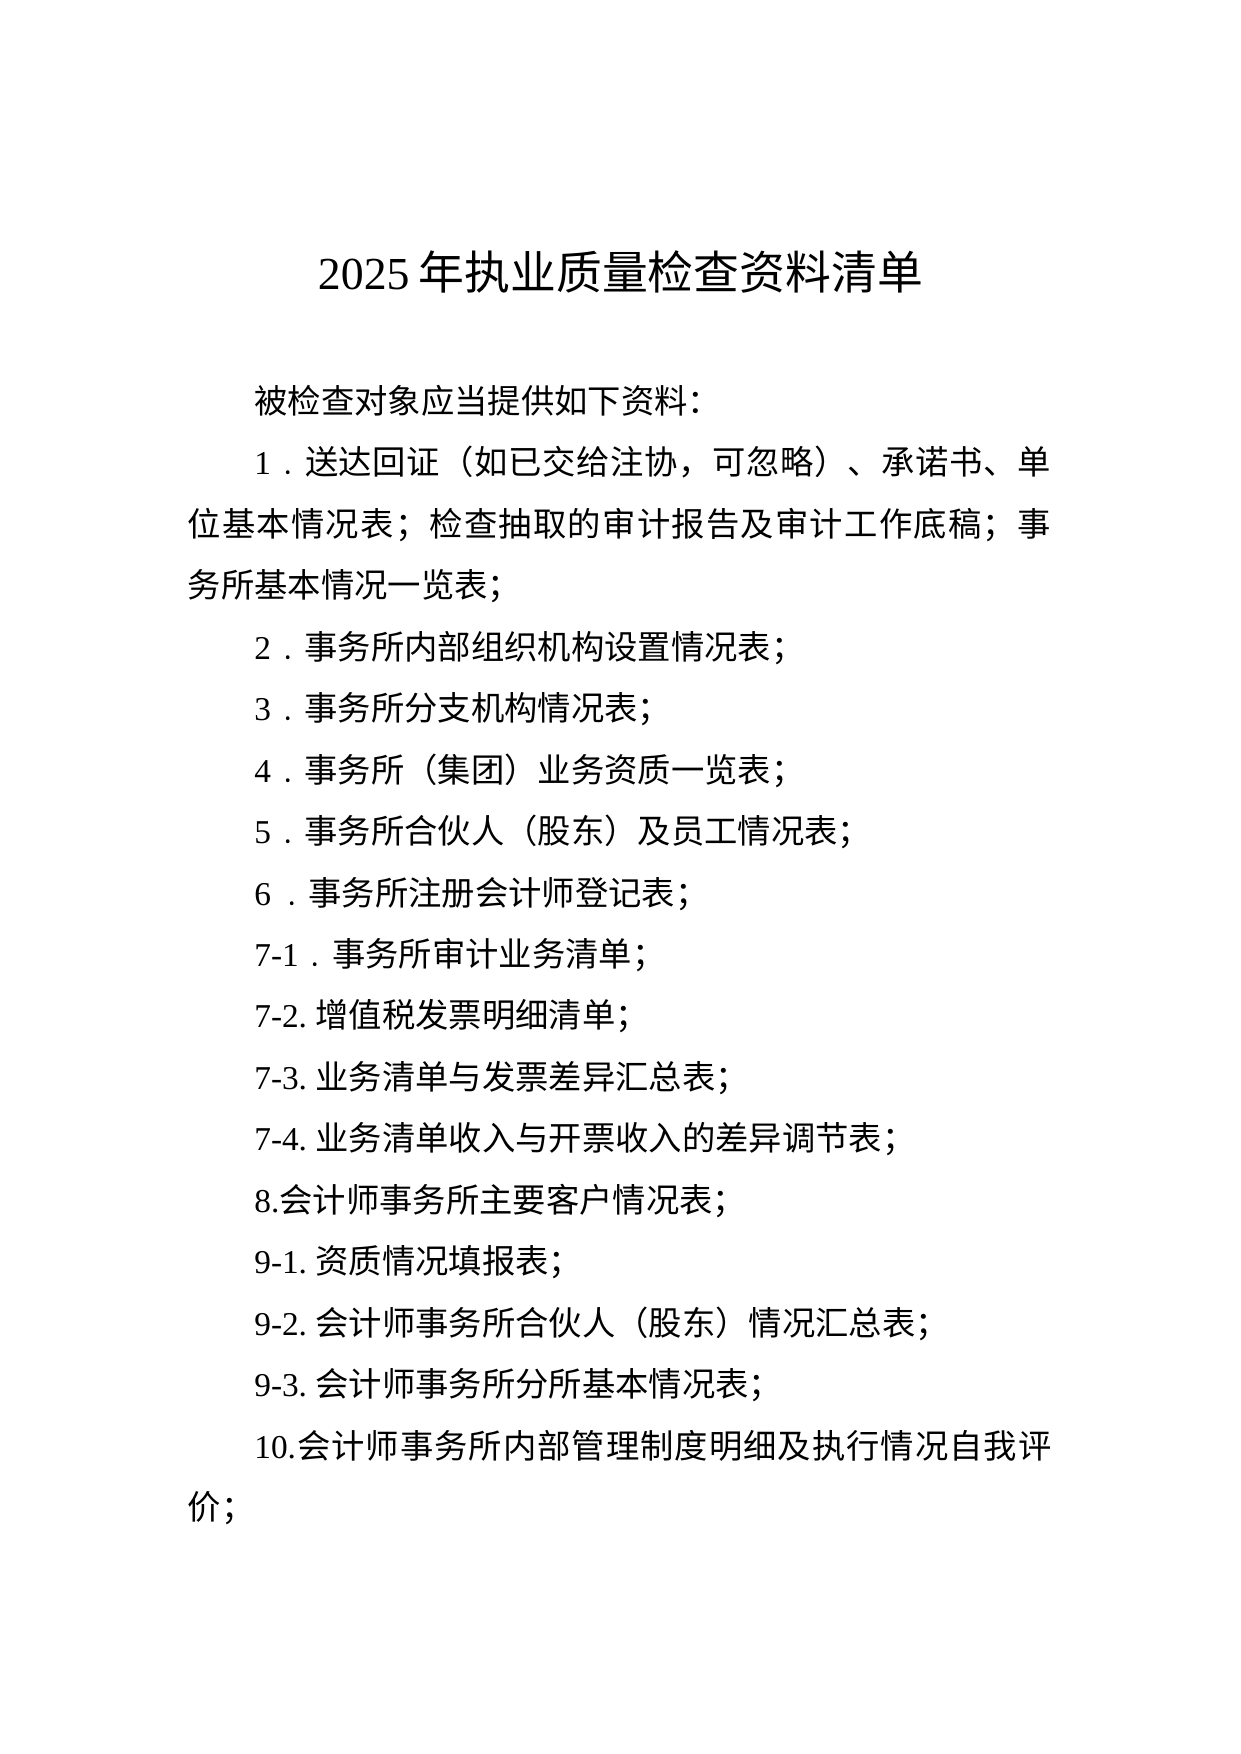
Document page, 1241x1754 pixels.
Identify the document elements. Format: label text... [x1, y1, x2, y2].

list 9-3. 会计师事务所分所基本情况表； [187, 1347, 1053, 1409]
text 2﹒事务所内部组织机构设置情况表； [187, 610, 1053, 671]
text 3﹒事务所分支机构情况表； [187, 671, 1053, 733]
text 7-1﹒事务所审计业务清单； [187, 917, 1053, 979]
text 7-3. 业务清单与发票差异汇总表； [187, 1040, 1053, 1102]
text 被检查对象应当提供如下资料： [187, 364, 1053, 426]
text 7-2. 增值税发票明细清单； [187, 979, 1053, 1040]
text 1﹒送达回证（如已交给注协，可忽略）、承诺书、单位基本情况表；检查抽取的审计报告及审计工作底稿；事务所基本情况一览表； [187, 426, 1053, 610]
text 7-4. 业务清单收入与开票收入的差异调节表； [187, 1102, 1053, 1163]
text 8.会计师事务所主要客户情况表； [187, 1163, 1053, 1224]
text 4﹒事务所（集团）业务资质一览表； [187, 733, 1053, 794]
text 5﹒事务所合伙人（股东）及员工情况表； [187, 794, 1053, 856]
text 6 ﹒事务所注册会计师登记表； [187, 856, 1053, 917]
text 2025年执业质量检查资料清单 [187, 223, 1053, 303]
text 9-1. 资质情况填报表； [187, 1224, 1053, 1286]
text 9-2. 会计师事务所合伙人（股东）情况汇总表； [187, 1286, 1053, 1347]
list 10.会计师事务所内部管理制度明细及执行情况自我评价； [187, 1409, 1053, 1532]
